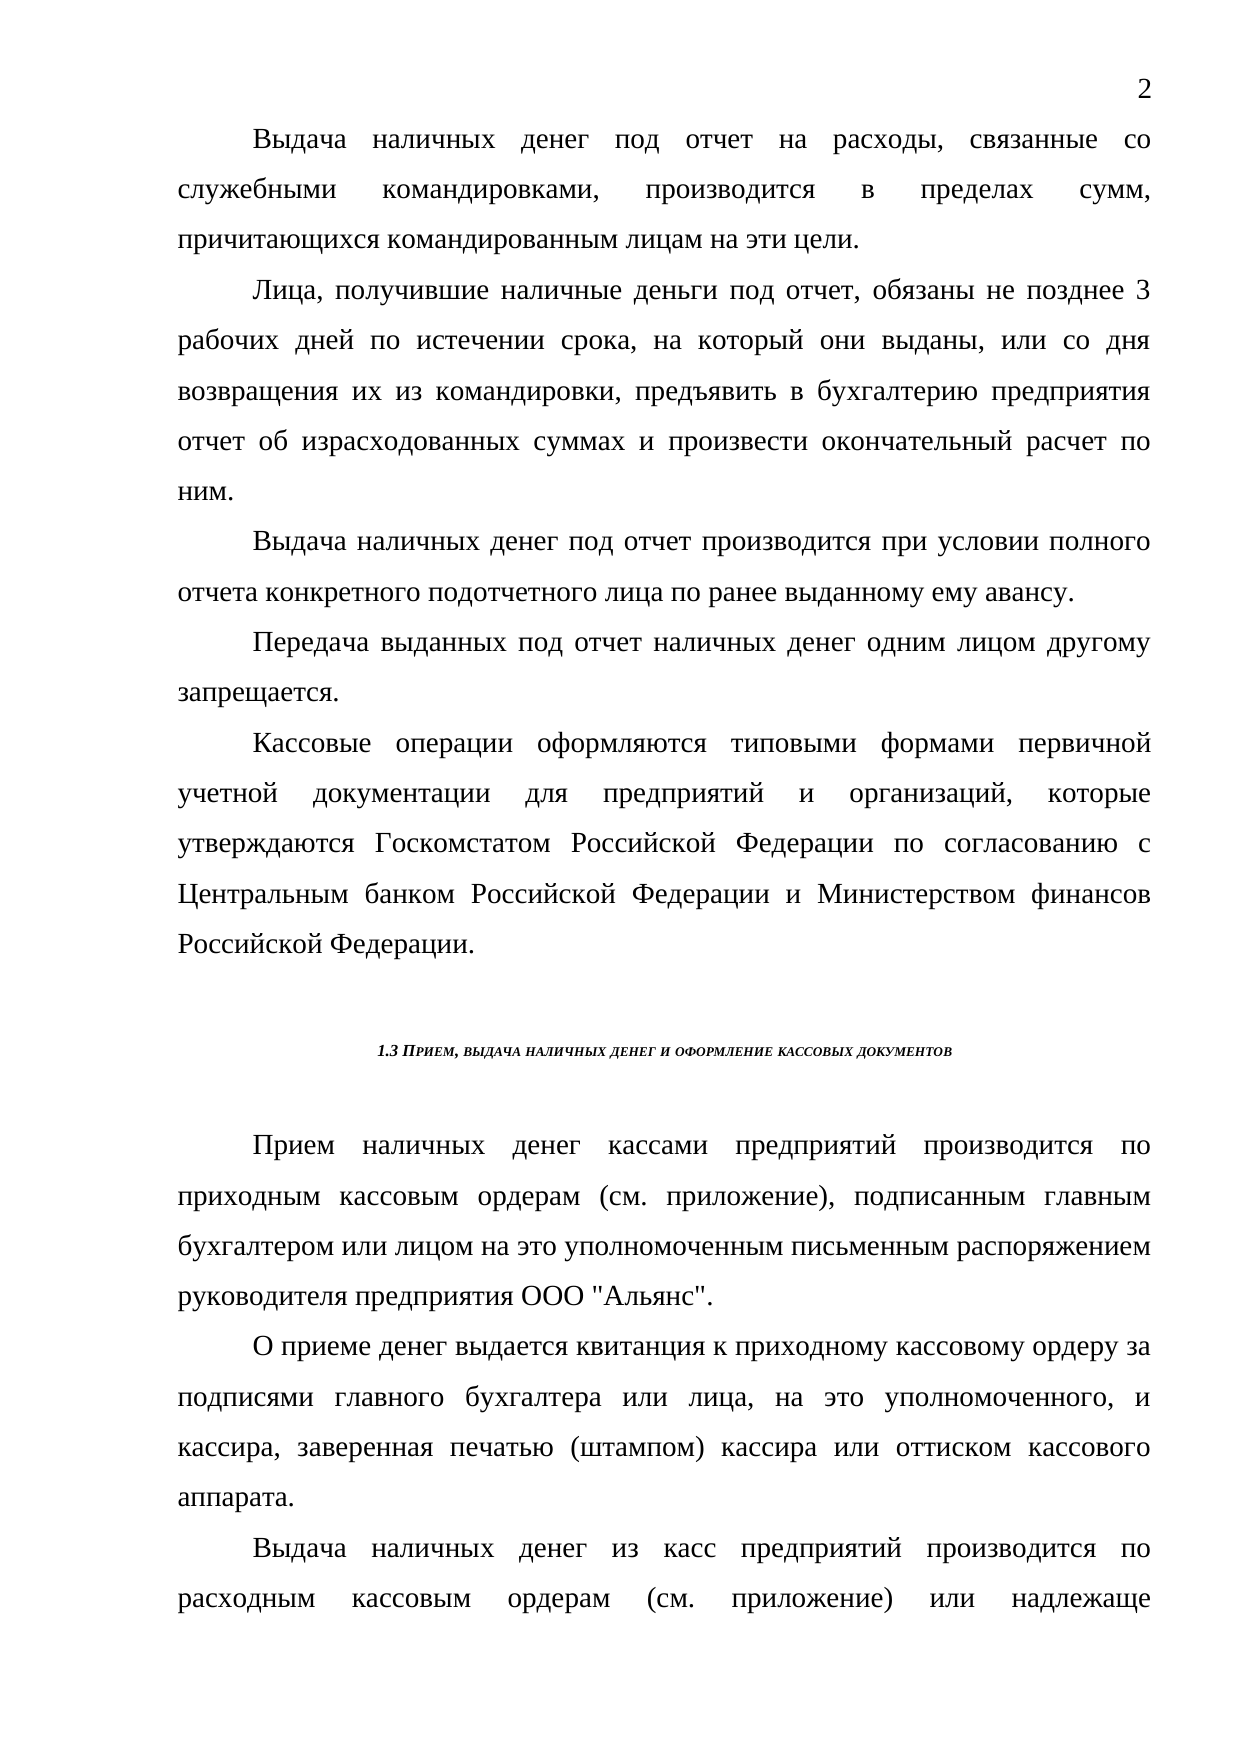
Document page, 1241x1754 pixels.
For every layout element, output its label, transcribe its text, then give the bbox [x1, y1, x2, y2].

text Лица, получившие наличные деньги под отчет, обязаны не позднее 3 рабочих дней по истечении срока, на который они выданы, или со дня возвращения их из командировки, предъявить в бухгалтерию предприятия отчет об израсходованных суммах и произвести окончательный расчет по ним. [177, 272, 1152, 507]
subtitle 1.3 Прием, выдача наличных денег и оформление кассовых документов [177, 1027, 1152, 1060]
text Кассовые операции оформляются типовыми формами первичной учетной документации для предприятий и организаций, которые утверждаются Госкомстатом Российской Федерации по согласованию с Центральным банком Российской Федерации и Министерством финансов Российской Федерации. [177, 725, 1152, 959]
text Выдача наличных денег под отчет на расходы, связанные со служебными командировками, производится в пределах сумм, причитающихся командированным лицам на эти цели. [177, 121, 1152, 255]
text Выдача наличных денег под отчет производится при условии полного отчета конкретного подотчетного лица по ранее выданному ему авансу. [177, 523, 1152, 607]
text Прием наличных денег кассами предприятий производится по приходным кассовым ордерам (см. приложение), подписанным главным бухгалтером или лицом на это уполномоченным письменным распоряжением руководителя предприятия ООО "Альянс". [177, 1127, 1152, 1312]
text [177, 1530, 1152, 1614]
text Передача выданных под отчет наличных денег одним лицом другому запрещается. [177, 624, 1152, 708]
text О приеме денег выдается квитанция к приходному кассовому ордеру за подписями главного бухгалтера или лица, на это уполномоченного, и кассира, заверенная печатью (штампом) кассира или оттиском кассового аппарата. [177, 1328, 1152, 1513]
